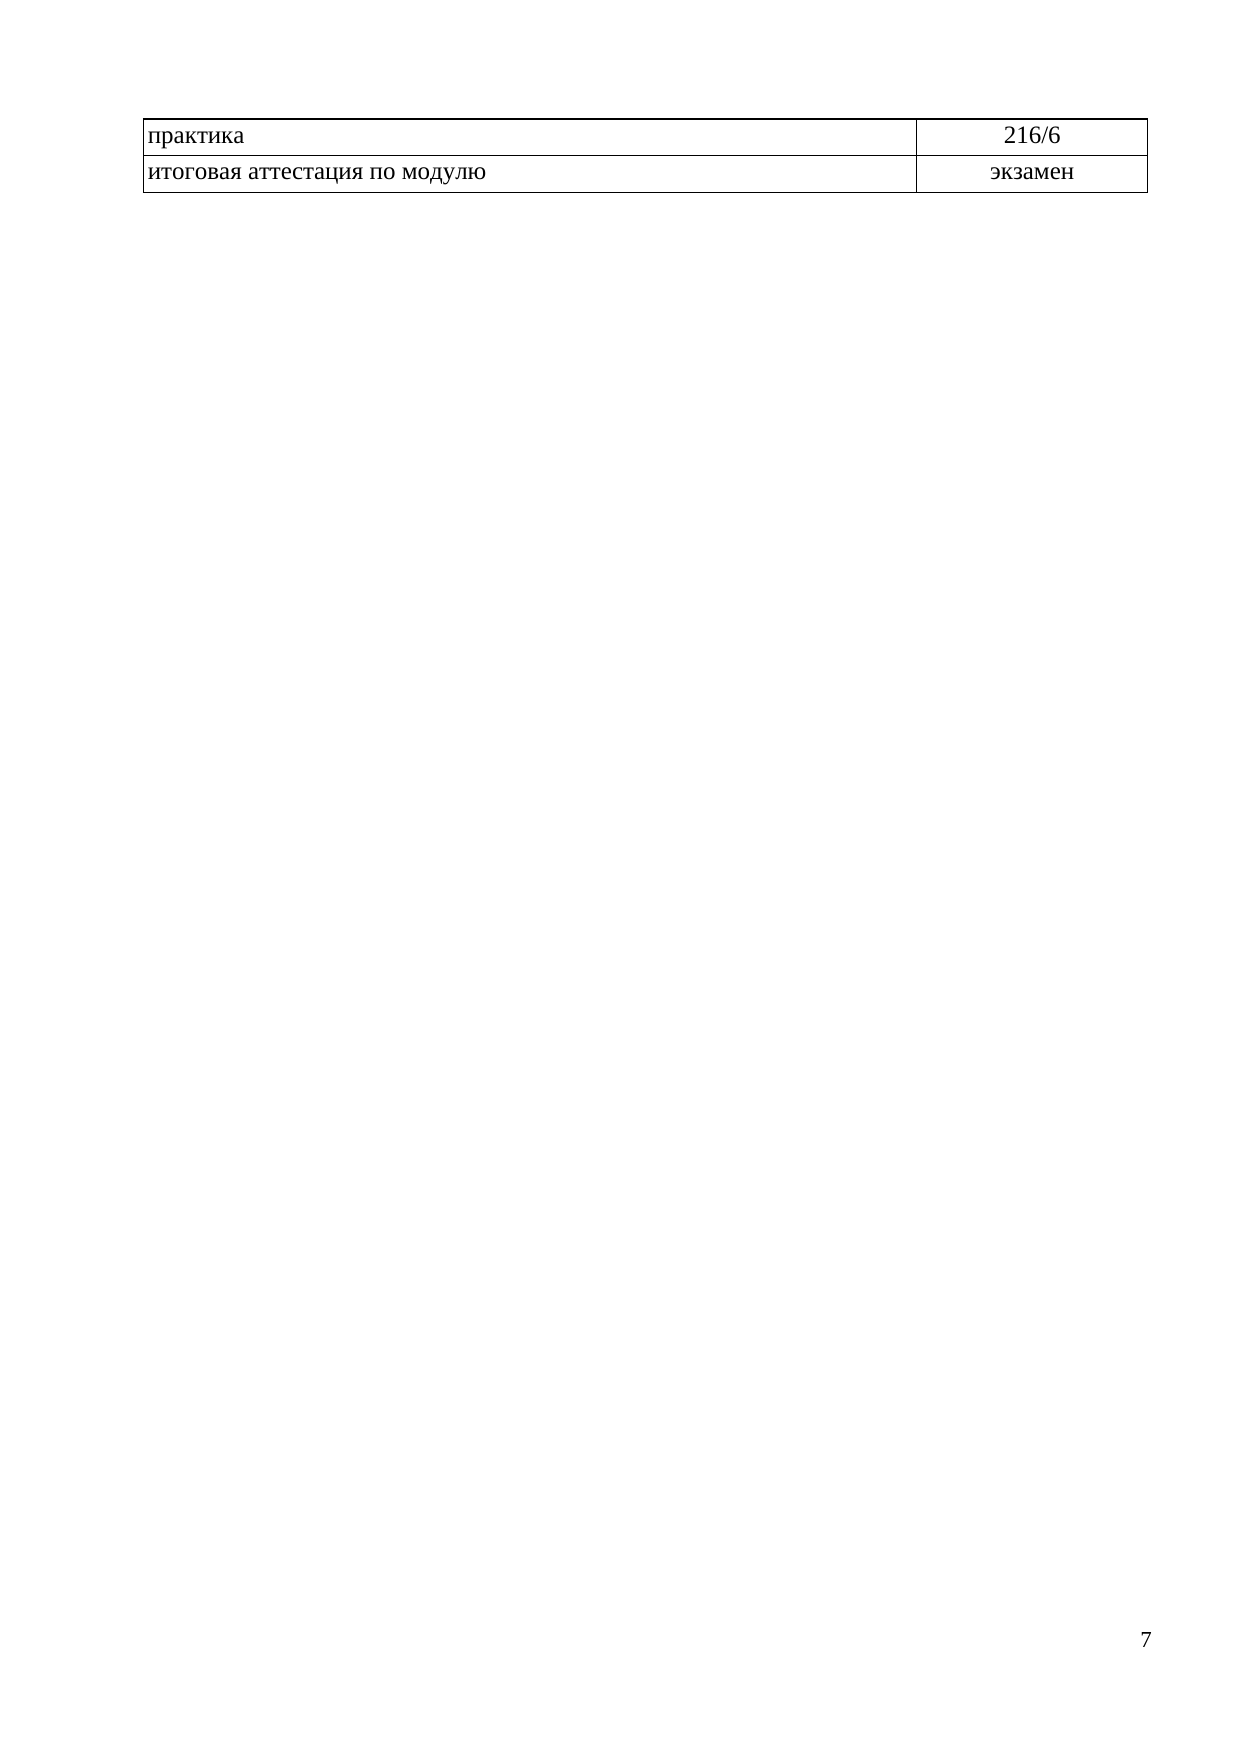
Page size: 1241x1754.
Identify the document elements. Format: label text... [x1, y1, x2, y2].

table_cell 216/6 [917, 120, 1147, 155]
table_cell практика [144, 120, 916, 155]
table_cell экзамен [917, 156, 1147, 191]
table_cell итоговая аттестация по модулю [144, 156, 916, 191]
